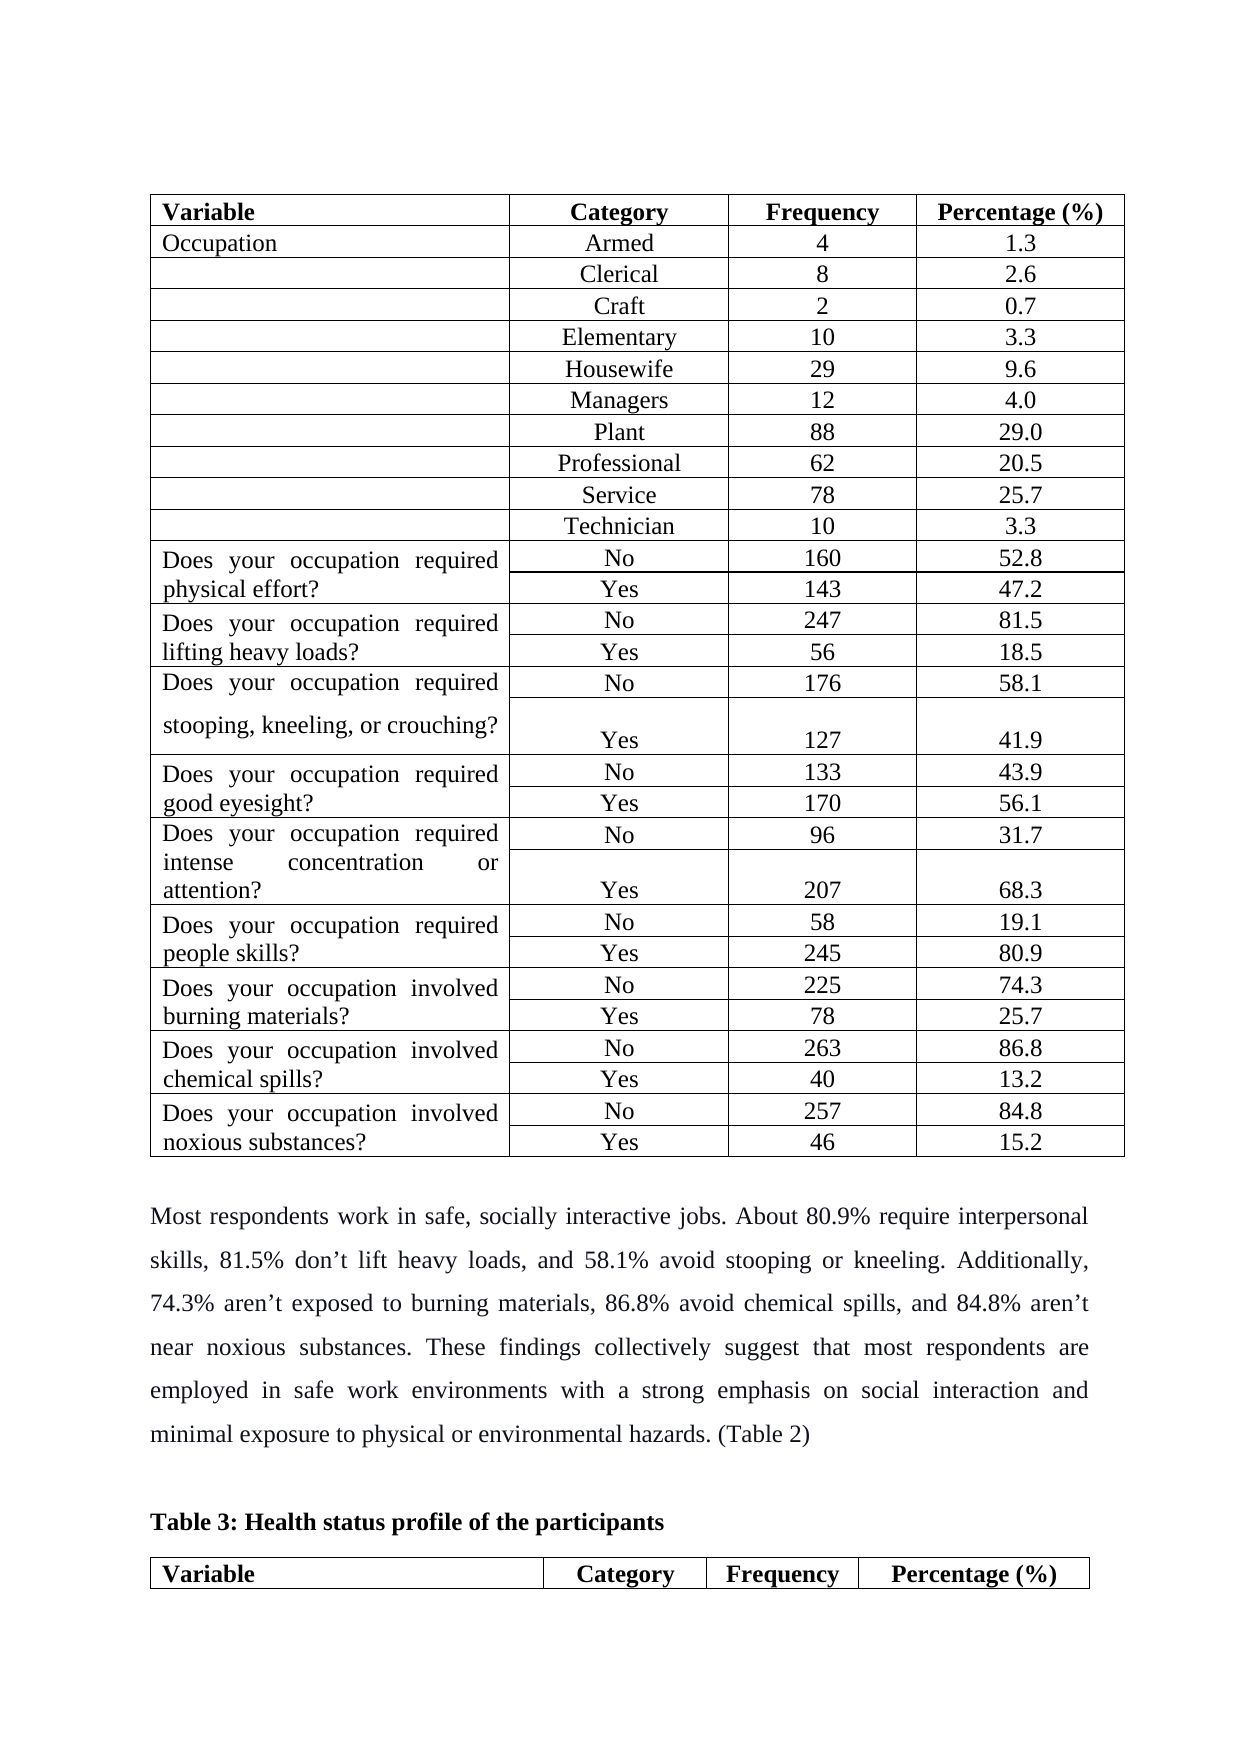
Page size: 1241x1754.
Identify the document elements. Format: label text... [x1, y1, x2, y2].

table_header Percentage (%) [917, 195, 1124, 225]
table_cell No [510, 667, 728, 697]
table_cell 58.1 [917, 667, 1124, 697]
table_cell No [510, 755, 728, 786]
table_cell Does your occupation involved burning materials? [151, 968, 509, 1030]
table_cell Does your occupation required stooping, kneeling, or crouching? [151, 667, 509, 754]
table_cell Clerical [510, 258, 728, 288]
table_cell 81.5 [917, 604, 1124, 634]
table_cell Professional [510, 447, 728, 477]
table_cell Technician [510, 510, 728, 540]
table_cell 62 [729, 447, 916, 477]
table_cell 46 [729, 1126, 916, 1156]
table_cell 20.5 [917, 447, 1124, 477]
table_cell 52.8 [917, 541, 1124, 571]
table_cell 8 [729, 258, 916, 288]
table_cell 245 [729, 937, 916, 967]
text Most respondents work in safe, socially interactive jobs. About 80.9% require interpersonal skills, 81.5% don’t lift heavy loads, and 58.1% avoid stooping or kneeling. Additionally, 74.3% aren’t exposed to burning materials, 86.8% avoid chemical spills, and 84.8% aren’t near noxious substances. These findings collectively suggest that most respondents are employed in safe work environments with a strong emphasis on social interaction and minimal exposure to physical or environmental hazards. (Table 2) [150, 1201, 1090, 1448]
table_cell 127 [729, 698, 916, 754]
table_cell 25.7 [917, 1000, 1124, 1030]
table_cell Does your occupation required physical effort? [151, 541, 509, 603]
table_cell [151, 289, 509, 320]
table_cell 263 [729, 1031, 916, 1062]
table_cell Plant [510, 415, 728, 446]
table_cell 13.2 [917, 1063, 1124, 1093]
table_cell 3.3 [917, 321, 1124, 351]
table_cell 31.7 [917, 818, 1124, 848]
table_cell 78 [729, 1000, 916, 1030]
table_cell 170 [729, 787, 916, 817]
table_cell Yes [510, 937, 728, 967]
table_header Category [544, 1558, 706, 1588]
table_cell Occupation [151, 226, 509, 257]
table_cell 88 [729, 415, 916, 446]
table_cell 225 [729, 968, 916, 999]
table_cell 96 [729, 818, 916, 848]
table_cell 10 [729, 321, 916, 351]
table_cell 29 [729, 352, 916, 383]
table_cell 78 [729, 478, 916, 508]
table_cell 143 [729, 573, 916, 603]
table_cell 84.8 [917, 1094, 1124, 1124]
table_cell 43.9 [917, 755, 1124, 786]
table_cell 2.6 [917, 258, 1124, 288]
table_cell No [510, 818, 728, 848]
table_cell [151, 384, 509, 414]
table_cell 4.0 [917, 384, 1124, 414]
table_cell [151, 352, 509, 383]
table_cell Yes [510, 1000, 728, 1030]
table_cell 12 [729, 384, 916, 414]
table_cell 80.9 [917, 937, 1124, 967]
table_cell 2 [729, 289, 916, 320]
table_cell Craft [510, 289, 728, 320]
table_cell No [510, 541, 728, 571]
table_cell 29.0 [917, 415, 1124, 446]
table_cell 4 [729, 226, 916, 257]
table_cell Housewife [510, 352, 728, 383]
table_cell 247 [729, 604, 916, 634]
table_cell Does your occupation involved chemical spills? [151, 1031, 509, 1093]
table_header Variable [151, 1558, 543, 1588]
table_cell 74.3 [917, 968, 1124, 999]
table_cell Armed [510, 226, 728, 257]
table_cell Yes [510, 573, 728, 603]
table_cell 160 [729, 541, 916, 571]
table_cell Yes [510, 1063, 728, 1093]
table_cell Managers [510, 384, 728, 414]
table_cell No [510, 1094, 728, 1124]
table_cell 41.9 [917, 698, 1124, 754]
table_cell [151, 510, 509, 540]
table_cell Yes [510, 1126, 728, 1156]
table_cell Elementary [510, 321, 728, 351]
table_cell No [510, 1031, 728, 1062]
table_cell 86.8 [917, 1031, 1124, 1062]
table_cell Does your occupation required intense concentration or attention? [151, 818, 509, 904]
table_cell No [510, 905, 728, 936]
table_header Variable [151, 195, 509, 225]
table_cell 40 [729, 1063, 916, 1093]
table_cell 0.7 [917, 289, 1124, 320]
table_cell Service [510, 478, 728, 508]
table_cell 56.1 [917, 787, 1124, 817]
table_cell Does your occupation required lifting heavy loads? [151, 604, 509, 666]
table_cell [151, 447, 509, 477]
table_cell Yes [510, 787, 728, 817]
table_cell [151, 321, 509, 351]
table_cell 133 [729, 755, 916, 786]
table_cell 56 [729, 635, 916, 666]
table_cell 9.6 [917, 352, 1124, 383]
table_cell Does your occupation involved noxious substances? [151, 1094, 509, 1156]
table_header Percentage (%) [859, 1558, 1089, 1588]
text Table 3: Health status profile of the participants [150, 1507, 1090, 1536]
table_header Frequency [707, 1558, 858, 1588]
table_cell No [510, 968, 728, 999]
table_cell 19.1 [917, 905, 1124, 936]
table_cell Yes [510, 698, 728, 754]
table_cell [151, 478, 509, 508]
table_cell Yes [510, 850, 728, 904]
table_cell [151, 415, 509, 446]
table_header Frequency [729, 195, 916, 225]
table_cell 15.2 [917, 1126, 1124, 1156]
table_header Category [510, 195, 728, 225]
table_cell 25.7 [917, 478, 1124, 508]
table_cell 207 [729, 850, 916, 904]
table_cell Does your occupation required people skills? [151, 905, 509, 967]
table_cell 1.3 [917, 226, 1124, 257]
table_cell 10 [729, 510, 916, 540]
table_cell No [510, 604, 728, 634]
table_cell Yes [510, 635, 728, 666]
table_cell 257 [729, 1094, 916, 1124]
table_cell 68.3 [917, 850, 1124, 904]
table_cell [151, 258, 509, 288]
table_cell 58 [729, 905, 916, 936]
table_cell 18.5 [917, 635, 1124, 666]
table_cell 3.3 [917, 510, 1124, 540]
table_cell 47.2 [917, 573, 1124, 603]
table_cell Does your occupation required good eyesight? [151, 755, 509, 817]
table_cell 176 [729, 667, 916, 697]
